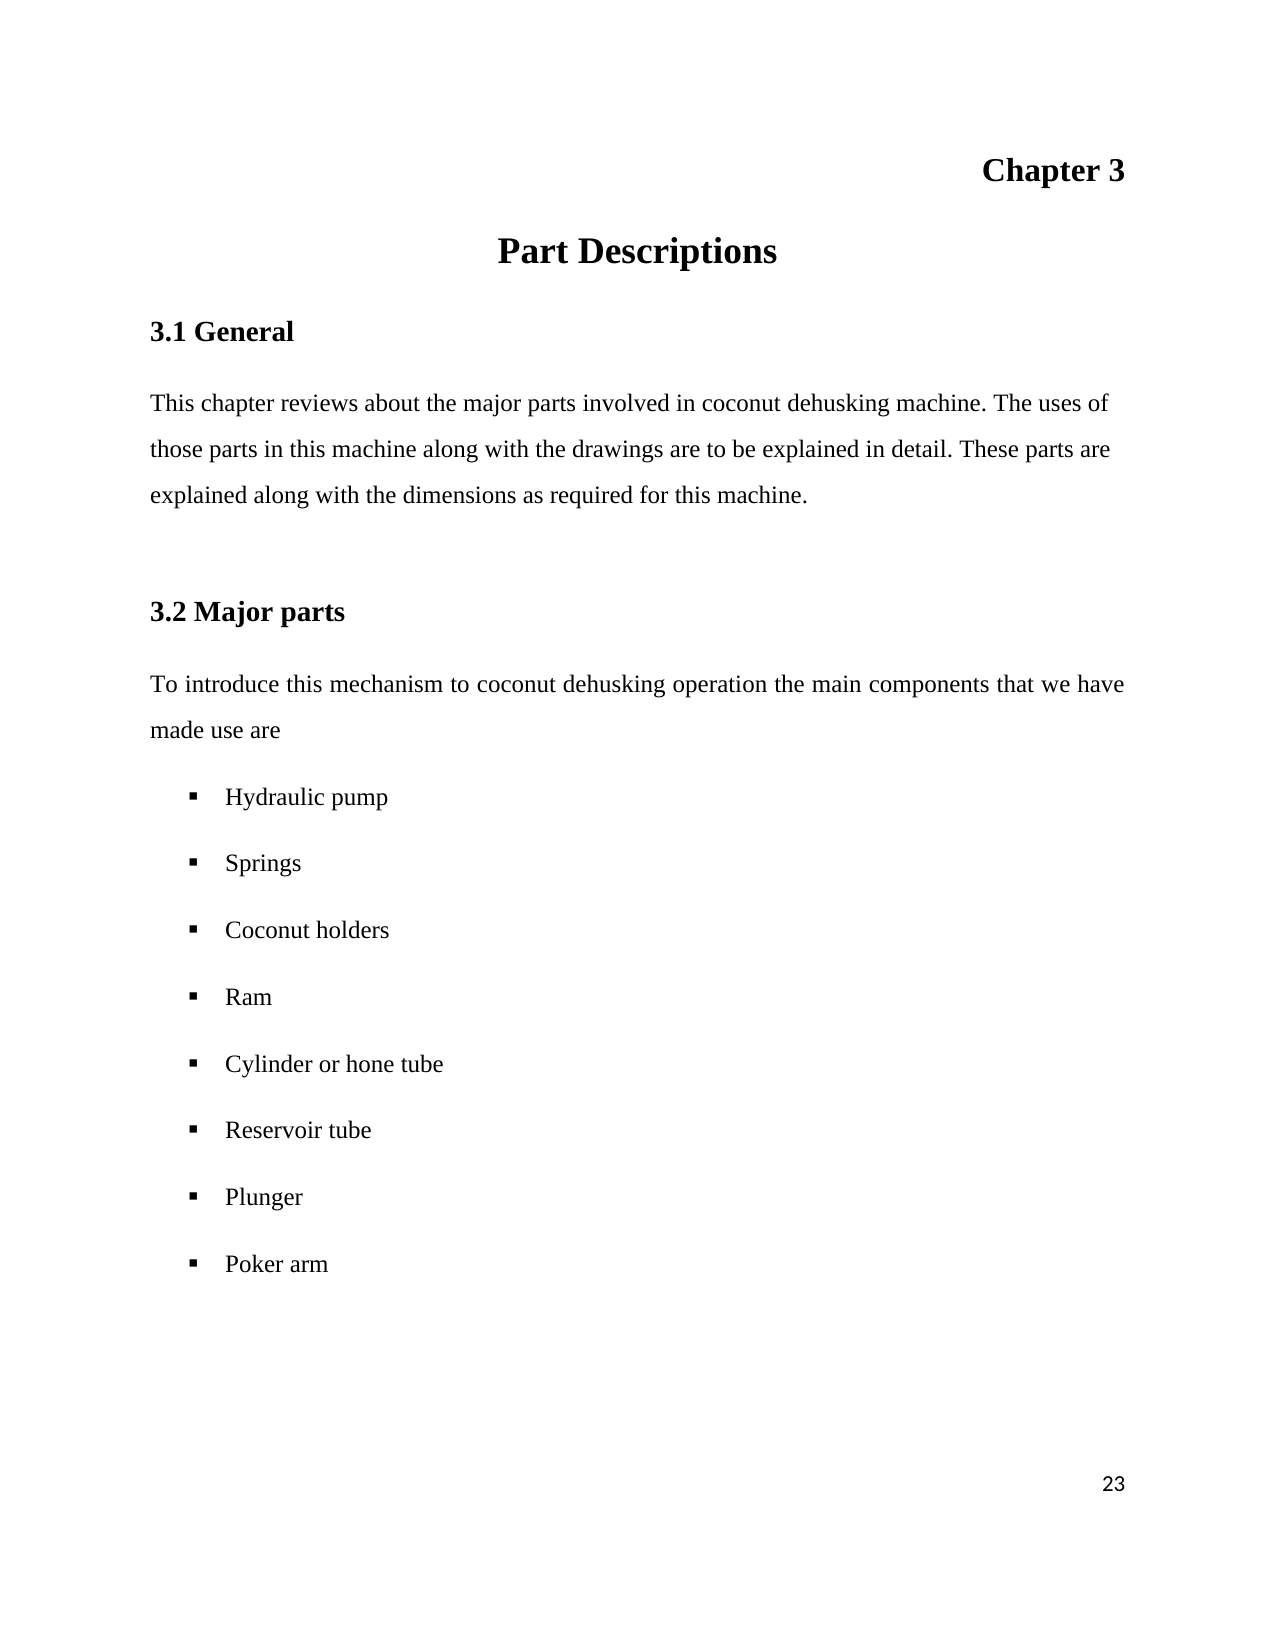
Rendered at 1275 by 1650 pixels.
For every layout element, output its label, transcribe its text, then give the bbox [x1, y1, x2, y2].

list Hydraulic pump [187, 782, 1125, 811]
list Coconut holders [187, 915, 1125, 944]
text 3.2 Major parts [150, 594, 1125, 628]
text Chapter 3 [150, 150, 1125, 188]
text This chapter reviews about the major parts involved in coconut dehusking machine. The uses of those parts in this machine along with the drawings are to be explained in detail. These parts are explained along with the dimensions as required for this machine. [150, 388, 1125, 509]
text 3.1 General [150, 314, 1125, 347]
list Plunger [187, 1182, 1125, 1211]
list Poker arm [187, 1249, 1125, 1278]
text Part Descriptions [150, 228, 1125, 271]
list Cylinder or hone tube [187, 1049, 1125, 1078]
text To introduce this mechanism to coconut dehusking operation the main components that we have made use are [150, 669, 1125, 744]
list Reservoir tube [187, 1116, 1125, 1144]
list Springs [187, 848, 1125, 877]
list Ram [187, 982, 1125, 1011]
